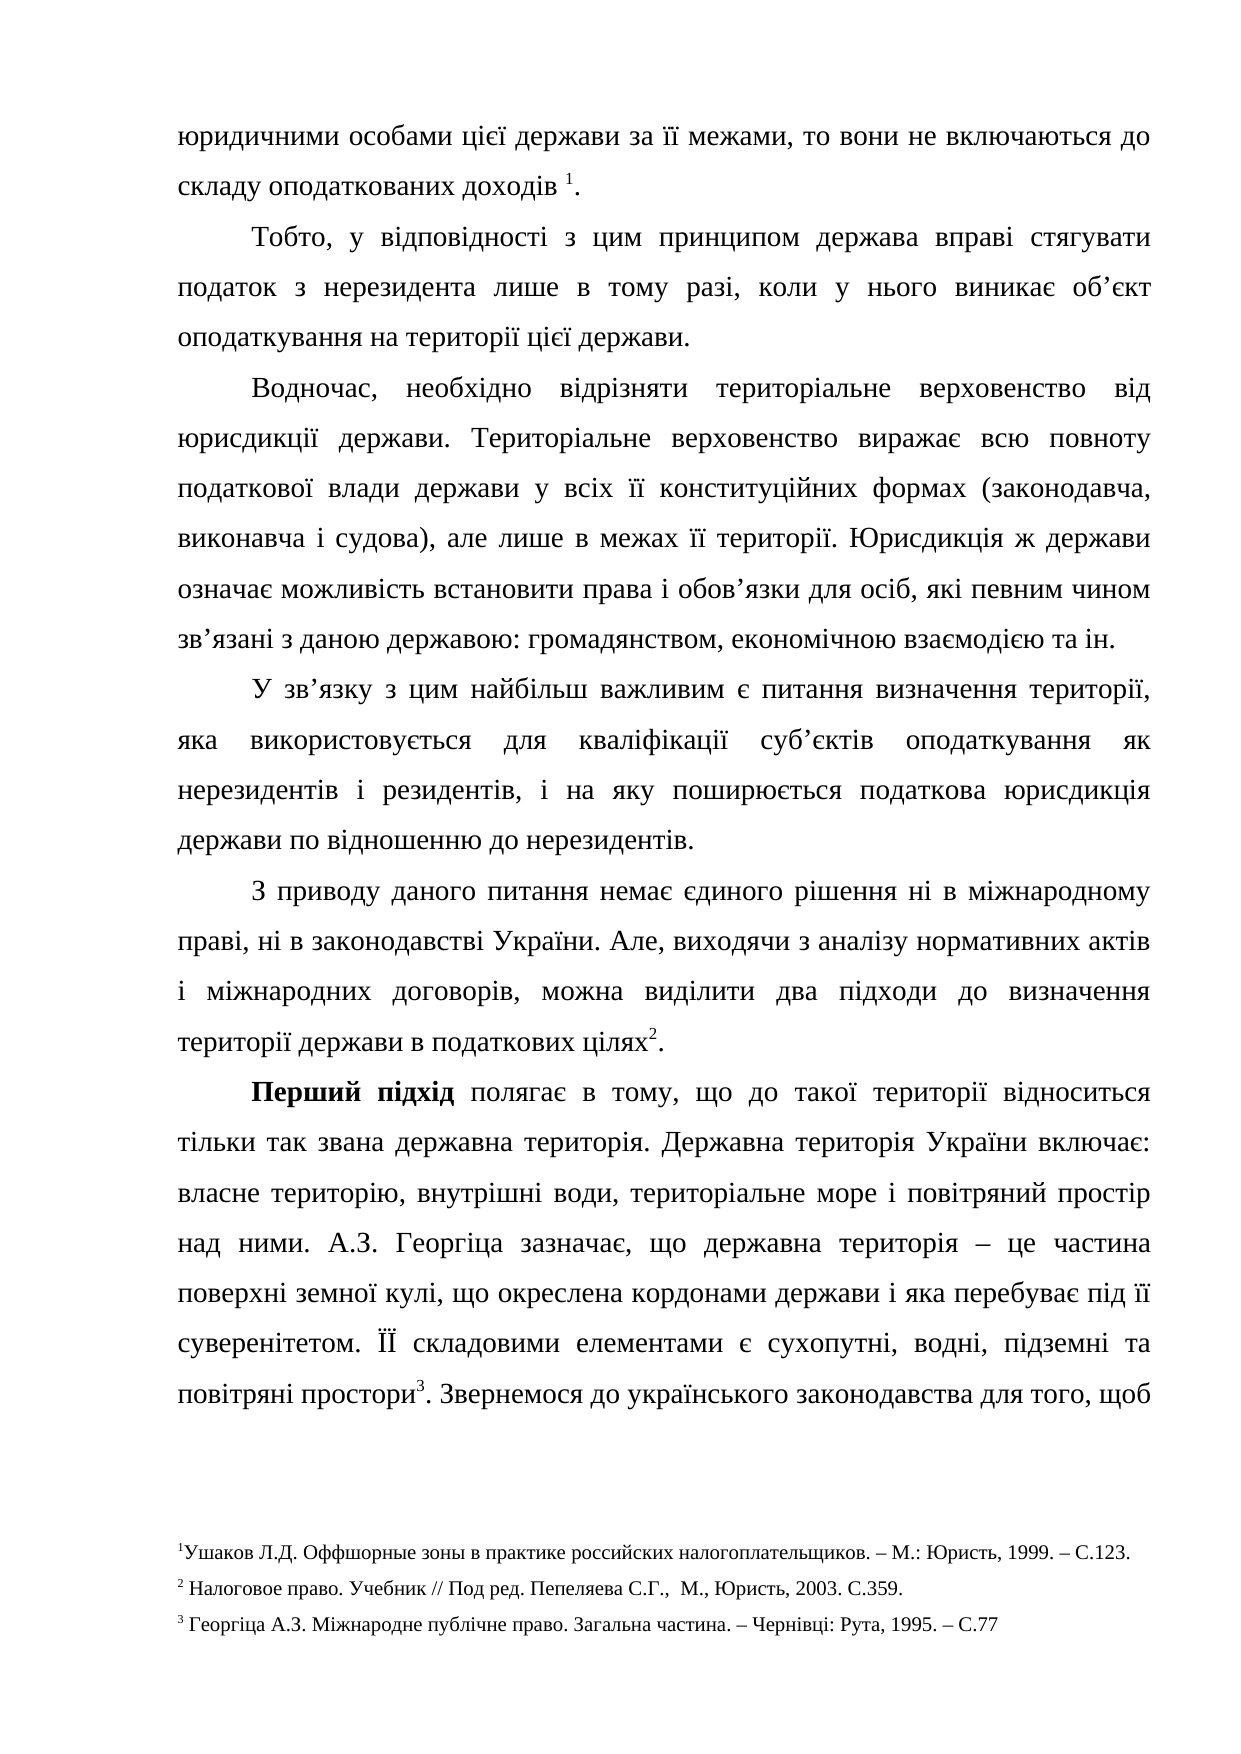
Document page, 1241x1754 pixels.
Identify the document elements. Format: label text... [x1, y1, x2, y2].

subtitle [177, 1074, 1152, 1409]
text У зв’язку з цим найбільш важливим є питання визначення території, яка використовується для кваліфікації суб’єктів оподаткування як нерезидентів і резидентів, і на яку поширюється податкова юрисдикція держави по відношенню до нерезидентів. [177, 672, 1152, 856]
text Водночас, необхідно відрізняти територіальне верховенство від юрисдикції держави. Територіальне верховенство виражає всю повноту податкової влади держави у всіх її конституційних формах (законодавча, виконавча і судова), але лише в межах її території. Юрисдикція ж держави означає можливість встановити права і обов’язки для осіб, які певним чином зв’язані з даною державою: громадянством, економічною взаємодією та ін. [177, 370, 1152, 655]
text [177, 118, 1152, 202]
text Тобто, у відповідності з цим принципом держава вправі стягувати податок з нерезидента лише в тому разі, коли у нього виникає об’єкт оподаткування на території цієї держави. [177, 219, 1152, 353]
text З приводу даного питання немає єдиного рішення ні в міжнародному праві, ні в законодавстві України. Але, виходячи з аналізу нормативних актів і міжнародних договорів, можна виділити два підходи до визначення території держави в податкових цілях. [177, 873, 1152, 1057]
